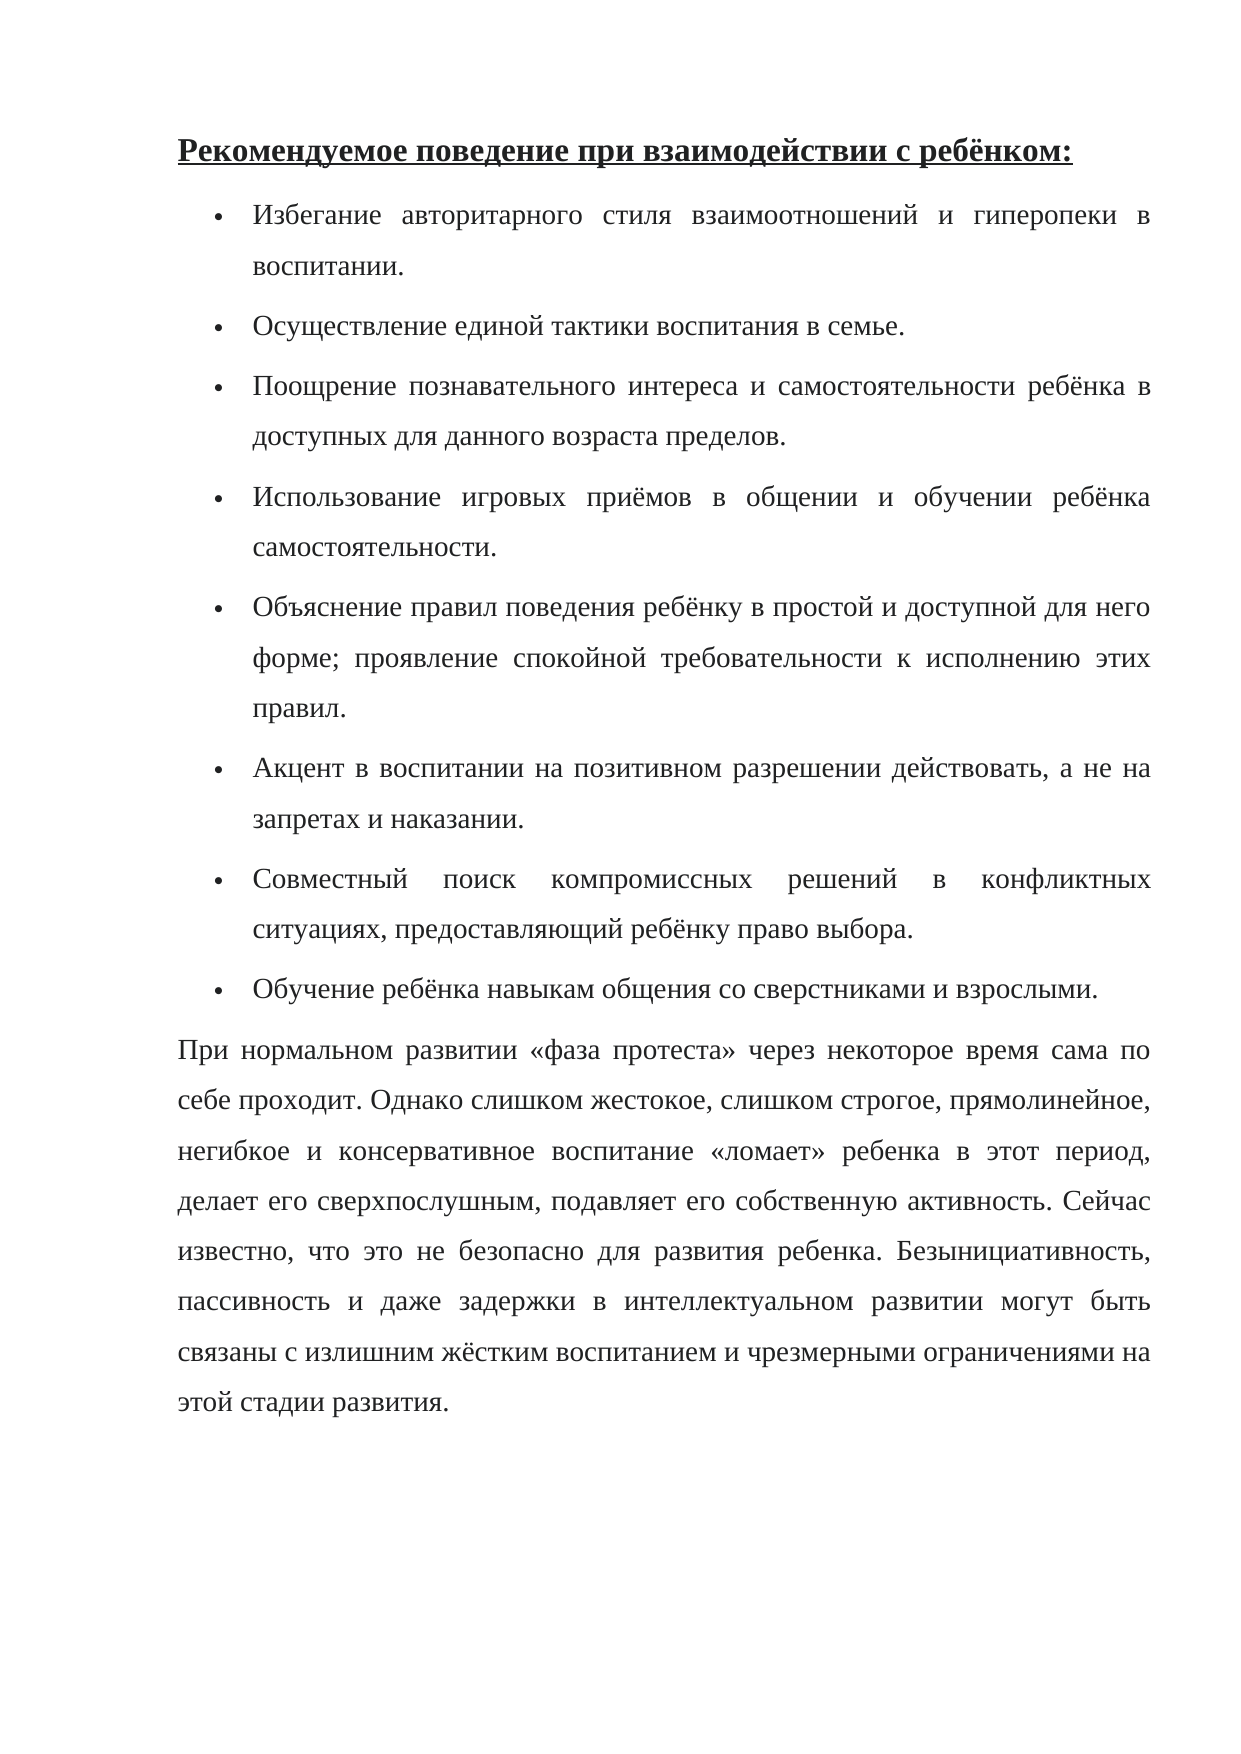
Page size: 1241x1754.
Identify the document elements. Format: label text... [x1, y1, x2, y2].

list Поощрение познавательного интереса и самостоятельности ребёнка в доступных для данного возраста пределов. [215, 368, 1152, 452]
list Акцент в воспитании на позитивном разрешении действовать, а не на запретах и наказании. [215, 750, 1152, 834]
list Объяснение правил поведения ребёнку в простой и доступной для него форме; проявление спокойной требовательности к исполнению этих правил. [215, 589, 1152, 724]
list Осуществление единой тактики воспитания в семье. [215, 308, 1152, 341]
list Совместный поиск компромиссных решений в конфликтных ситуациях, предоставляющий ребёнку право выбора. [215, 861, 1152, 945]
list Использование игровых приёмов в общении и обучении ребёнка самостоятельности. [215, 479, 1152, 563]
list Избегание авторитарного стиля взаимоотношений и гиперопеки в воспитании. [215, 197, 1152, 281]
list Обучение ребёнка навыкам общения со сверстниками и взрослыми. [215, 972, 1152, 1005]
text Рекомендуемое поведение при взаимодействии с ребёнком: [177, 130, 1152, 168]
text При нормальном развитии «фаза протеста» через некоторое время сама по себе проходит. Однако слишком жестокое, слишком строгое, прямолинейное, негибкое и консервативное воспитание «ломает» ребенка в этот период, делает его сверхпослушным, подавляет его собственную активность. Сейчас известно, что это не безопасно для развития ребенка. Безынициативность, пассивность и даже задержки в интеллектуальном развитии могут быть связаны с излишним жёстким воспитанием и чрезмерными ограничениями на этой стадии развития. [177, 1032, 1152, 1418]
